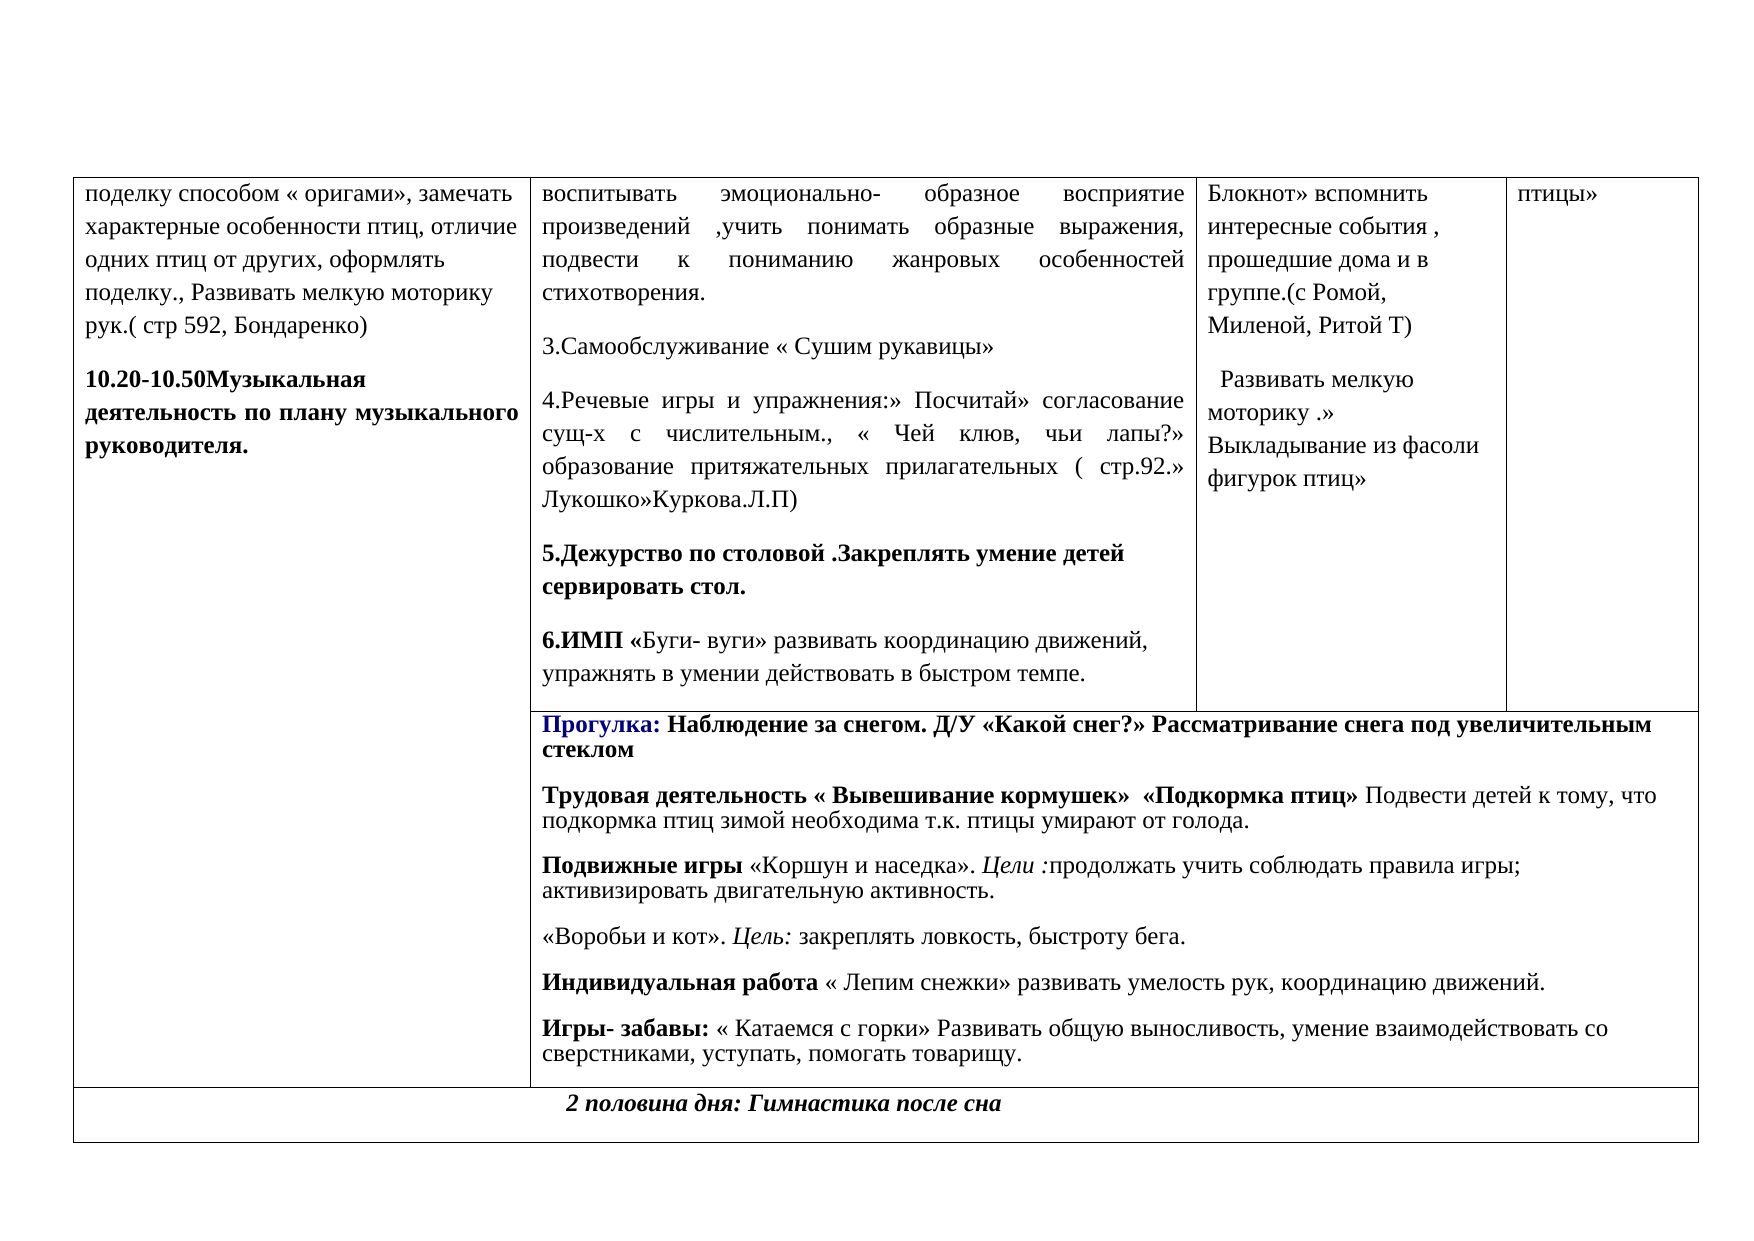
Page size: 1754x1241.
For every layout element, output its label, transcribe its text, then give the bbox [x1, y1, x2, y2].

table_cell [1197, 178, 1506, 711]
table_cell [531, 178, 1196, 711]
table_cell 2 половина дня: Гимнастика после сна [74, 1088, 1698, 1142]
table_cell Прогулка: Наблюдение за снегом. Д/У «Какой снег?» Рассматривание снега под увеличительным стеклом Трудовая деятельность « Вывешивание кормушек» «Подкормка птиц» Подвести детей к тому, что подкормка птиц зимой необходима т.к. птицы умирают от голода. Подвижные игры «Коршун и наседка». Цели :продолжать учить соблюдать правила игры; активизировать двигательную активность. «Воробьи и кот». Цель: закреплять ловкость, быстроту бега. Индивидуальная работа « Лепим снежки» развивать умелость рук, координацию движений. Игры- забавы: « Катаемся с горки» Развивать общую выносливость, умение взаимодействовать со сверстниками, уступать, помогать товарищу. [531, 712, 1698, 1087]
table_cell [1507, 178, 1698, 711]
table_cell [74, 178, 530, 1087]
